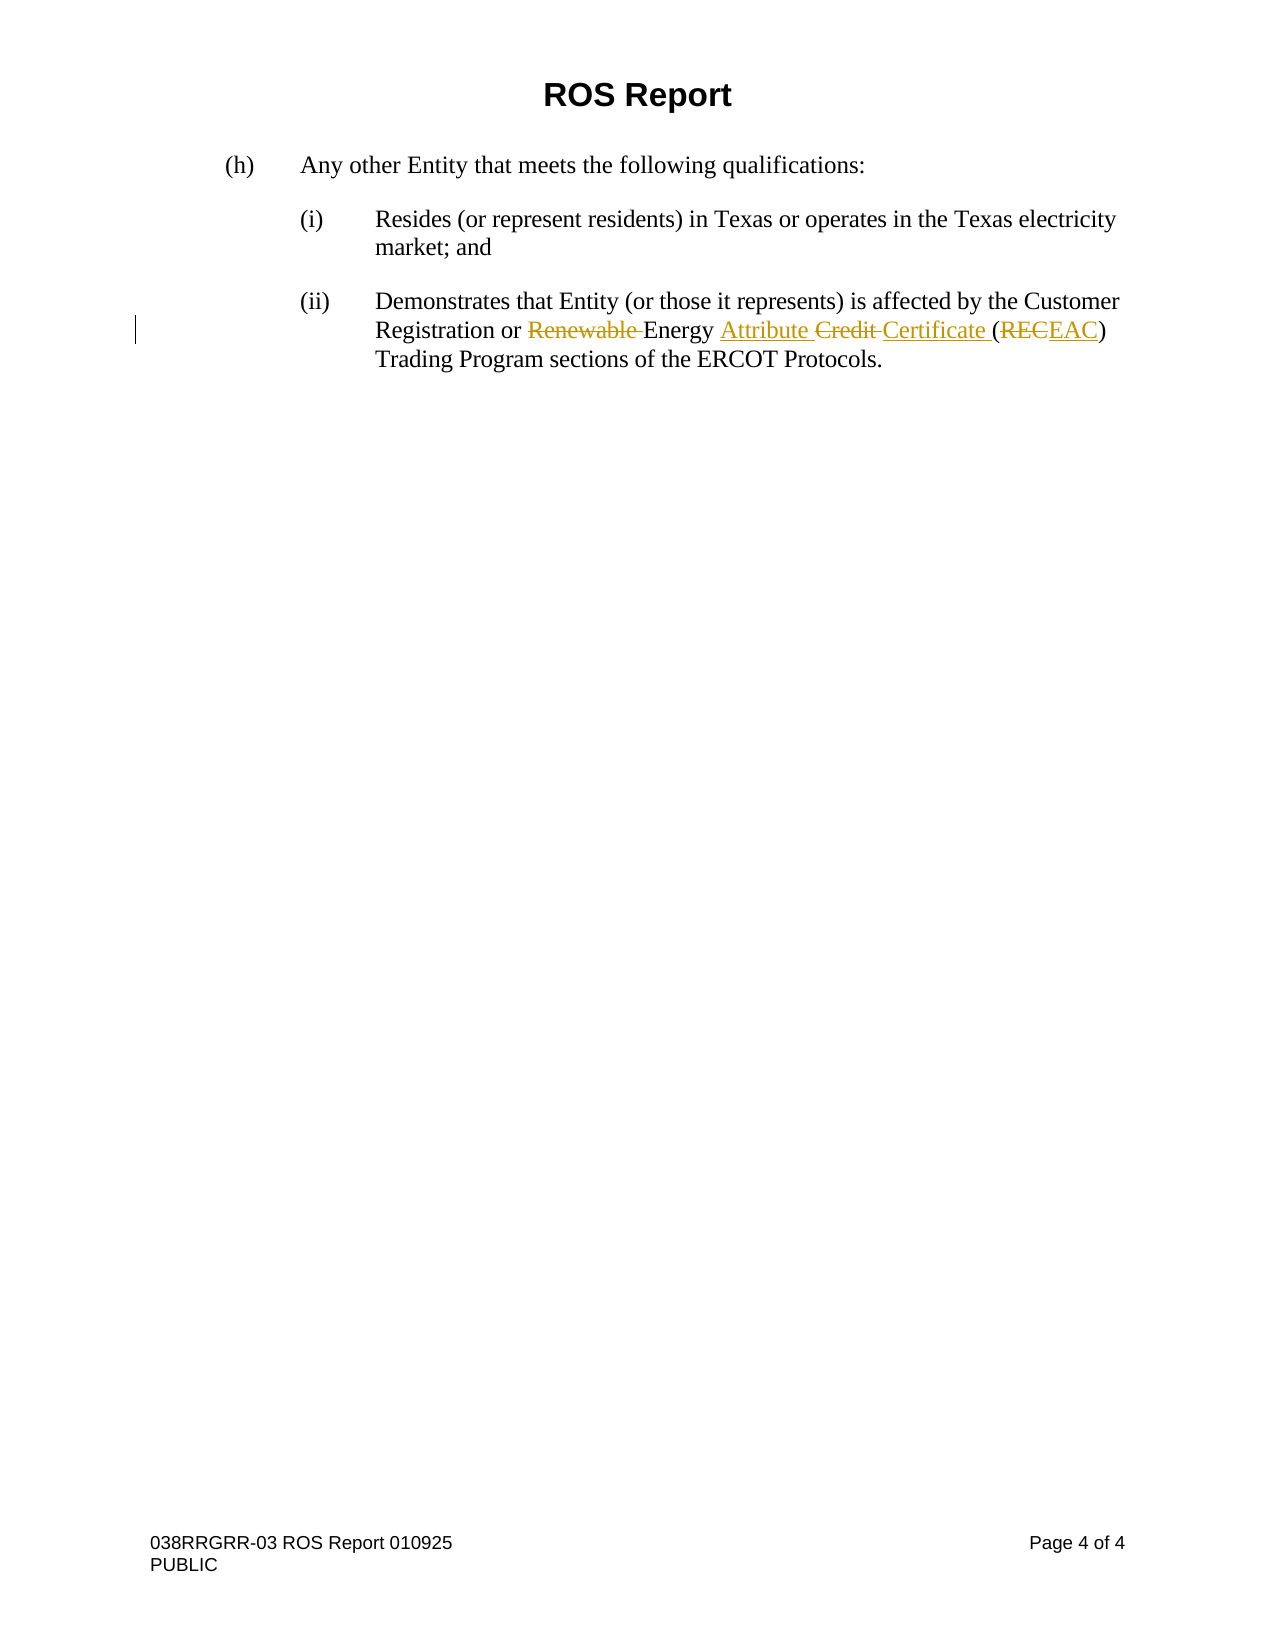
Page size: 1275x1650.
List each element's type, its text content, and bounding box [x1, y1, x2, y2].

text (i) Resides (or represent residents) in or operates in the electricity market; and [300, 204, 1125, 261]
text (ii) Demonstrates that Entity (or those it represents) is affected by the Customer Registration or Energy () Trading Program sections of the ERCOT Protocols. [300, 286, 1125, 372]
text (h) Any other Entity that meets the following qualifications: [225, 150, 1125, 179]
